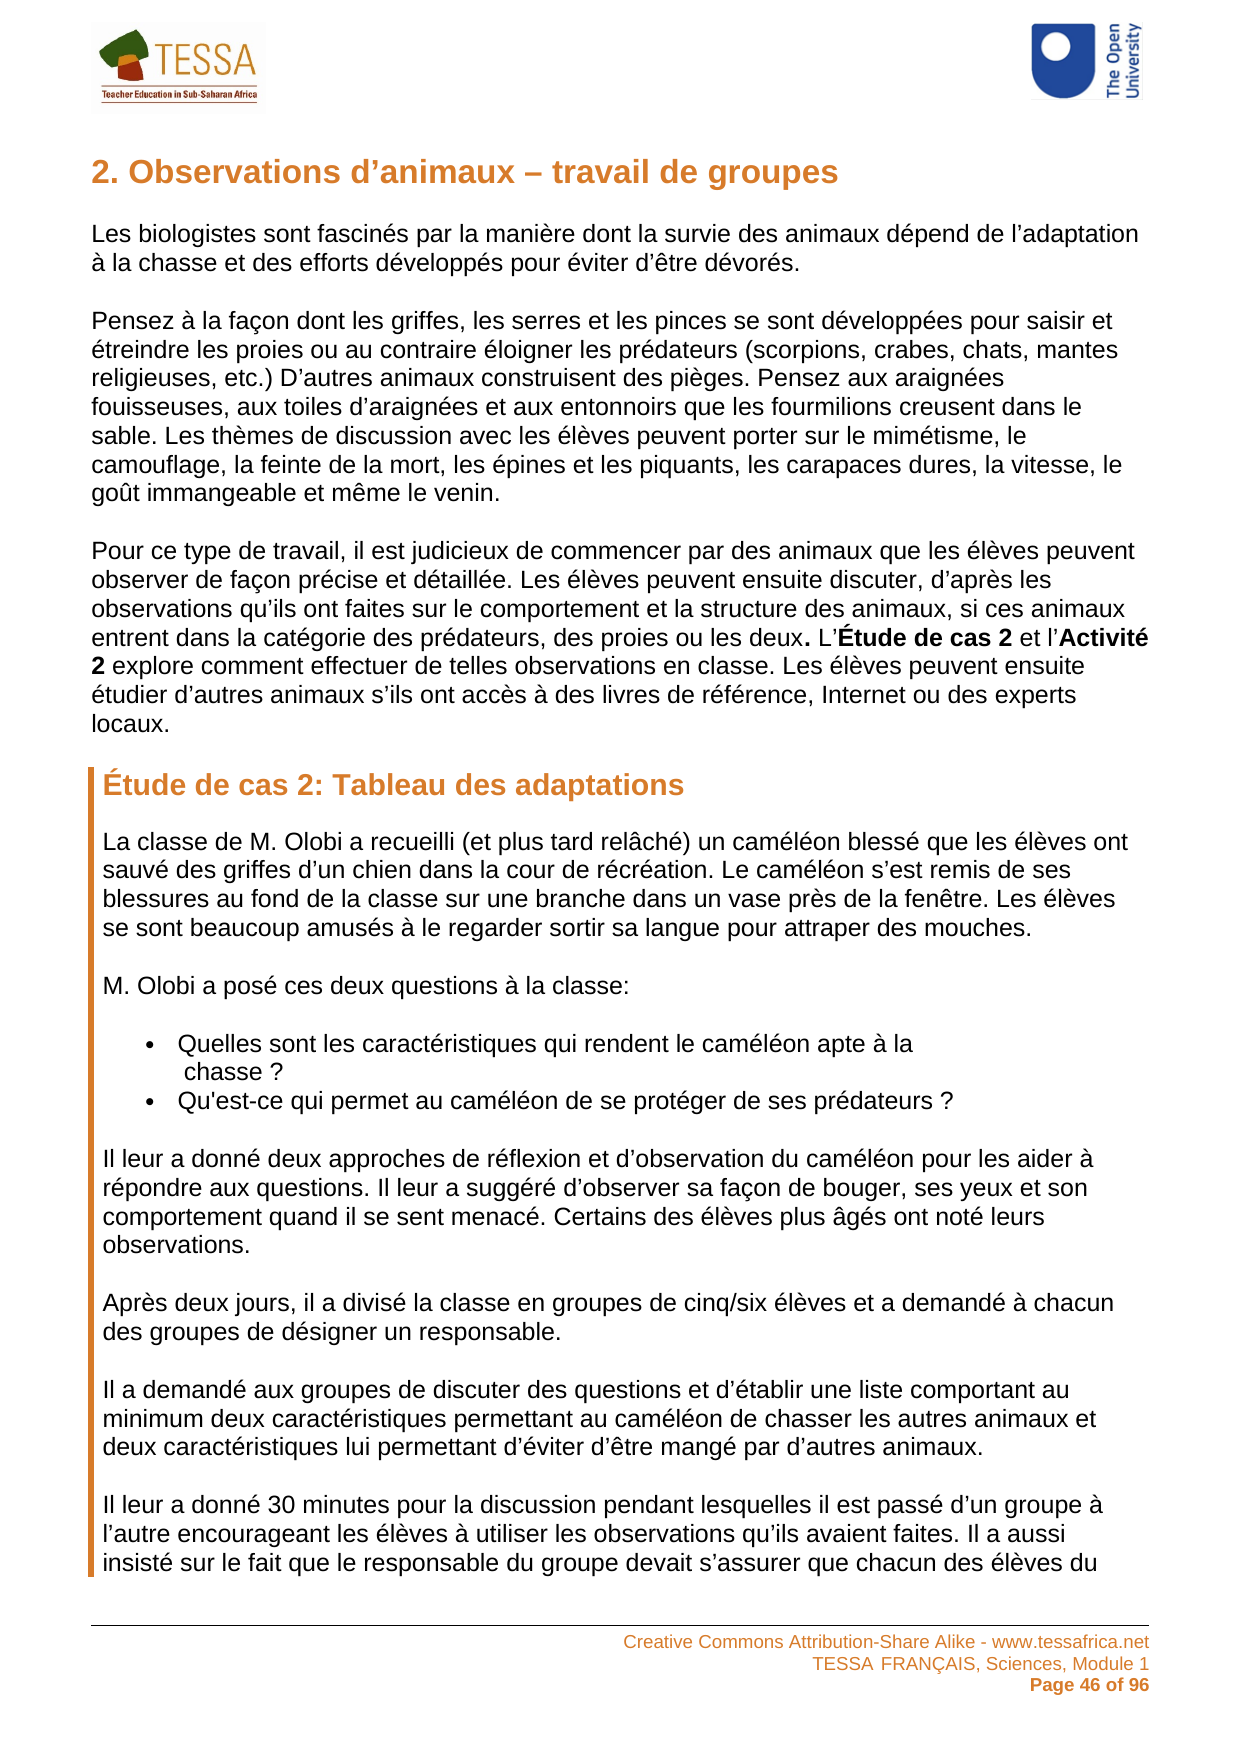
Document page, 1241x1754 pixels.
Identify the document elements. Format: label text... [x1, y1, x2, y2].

text Pour ce type de travail, il est judicieux de commencer par des animaux que les élèves peuvent observer de façon précise et détaillée. Les élèves peuvent ensuite discuter, d’après les observations qu’ils ont faites sur le comportement et la structure des animaux, si ces animaux entrent dans la catégorie des prédateurs, des proies ou les deux. L’Étude de cas 2 et l’Activité 2 explore comment effectuer de telles observations en classe. Les élèves peuvent ensuite étudier d’autres animaux s’ils ont accès à des livres de référence, Internet ou des experts locaux. [91, 536, 1149, 738]
picture [91, 22, 266, 114]
picture [1031, 22, 1144, 101]
text Pensez à la façon dont les griffes, les serres et les pinces se sont développées pour saisir et étreindre les proies ou au contraire éloigner les prédateurs (scorpions, crabes, chats, mantes religieuses, etc.) D’autres animaux construisent des pièges. Pensez aux araignées fouisseuses, aux toiles d’araignées et aux entonnoirs que les fourmilions creusent dans le sable. Les thèmes de discussion avec les élèves peuvent porter sur le mimétisme, le camouflage, la feinte de la mort, les épines et les piquants, les carapaces dures, la vitesse, le goût immangeable et même le venin. [91, 306, 1149, 507]
table_header Étude de cas 2: Tableau des adaptations [94, 767, 1154, 802]
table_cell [94, 802, 1154, 1577]
text Les biologistes sont fascinés par la manière dont la survie des animaux dépend de l’adaptation à la chasse et des efforts développés pour éviter d’être dévorés. [91, 219, 1149, 277]
subtitle 2. Observations d’animaux – travail de groupes [91, 152, 1149, 190]
